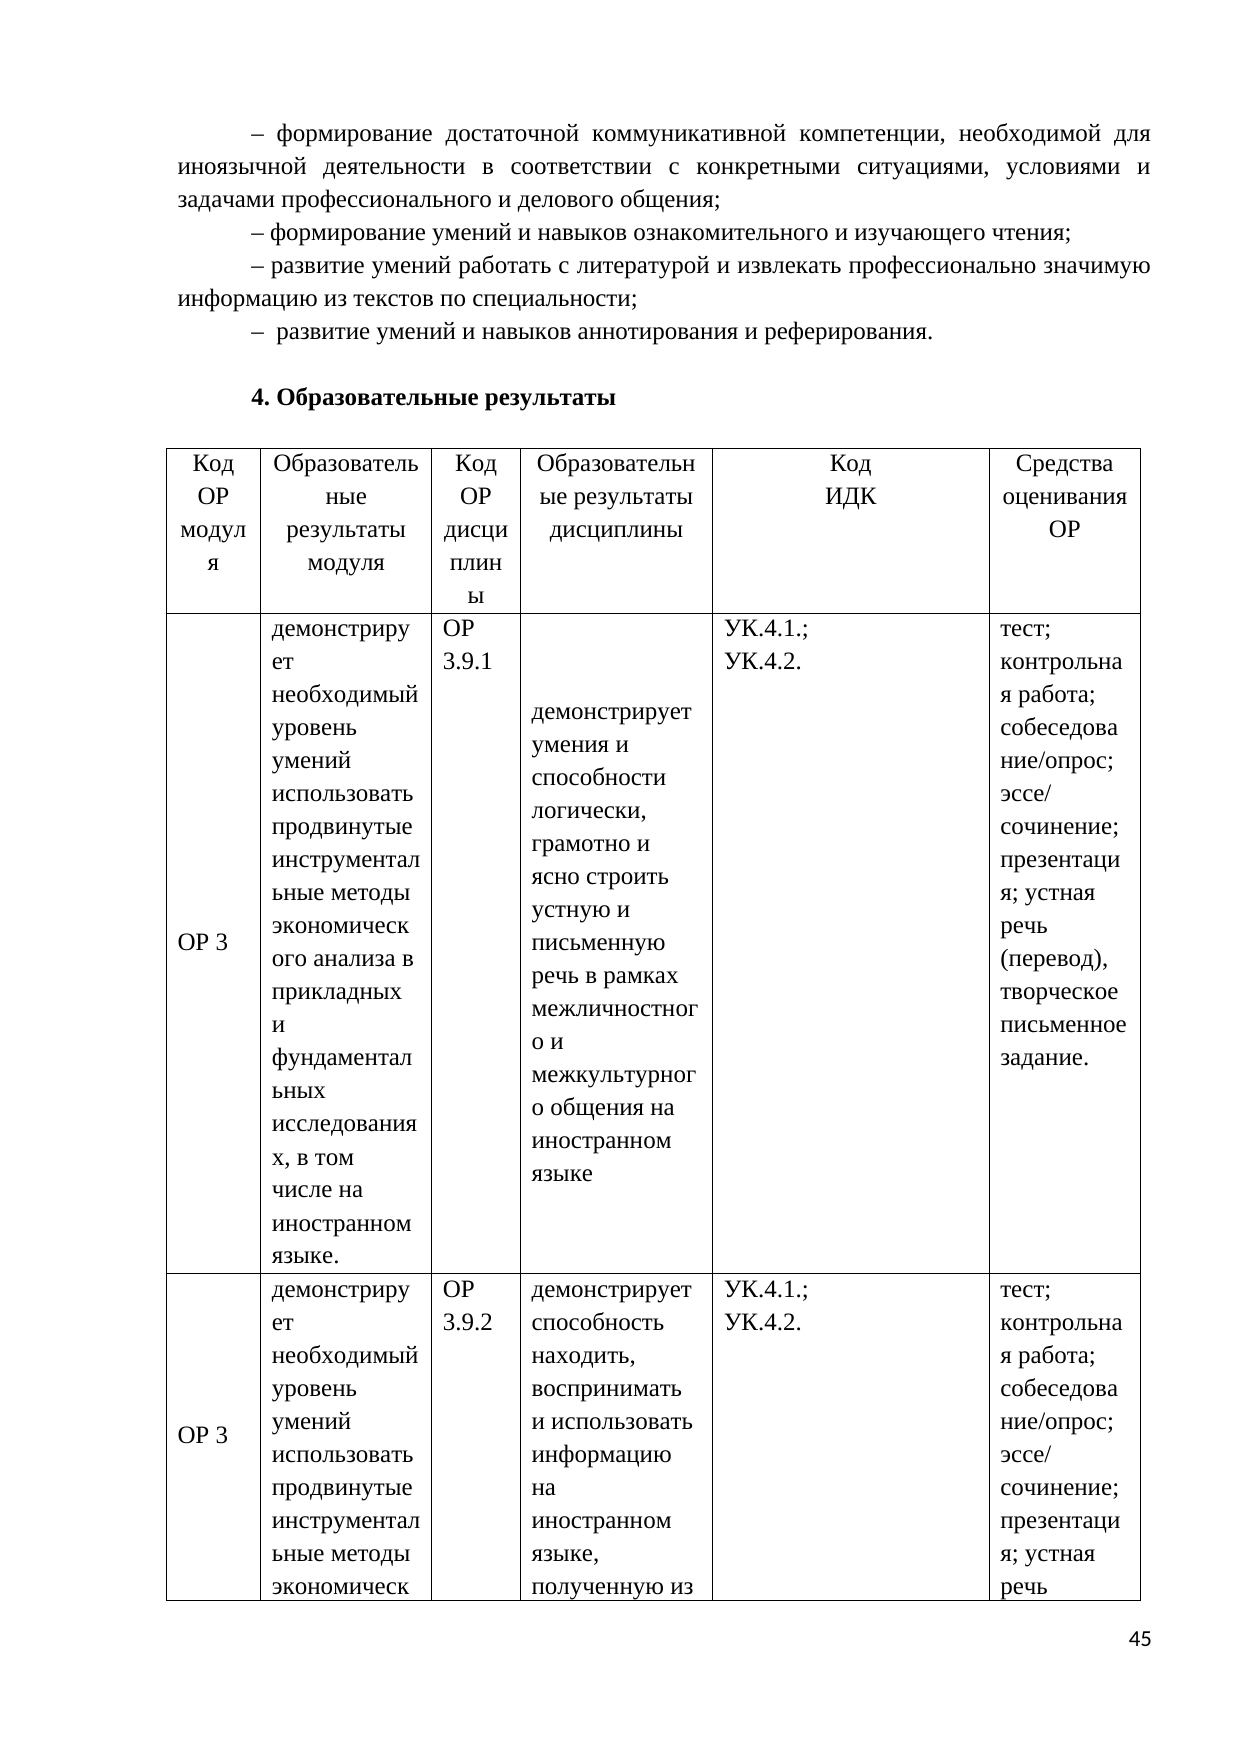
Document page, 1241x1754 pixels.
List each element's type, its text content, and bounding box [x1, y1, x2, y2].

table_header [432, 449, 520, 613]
text 4. Образовательные результаты [177, 382, 1152, 411]
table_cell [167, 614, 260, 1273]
text – развитие умений и навыков аннотирования и реферирования. [177, 316, 1152, 345]
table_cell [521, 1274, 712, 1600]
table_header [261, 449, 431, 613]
text – формирование умений и навыков ознакомительного и изучающего чтения; [177, 217, 1152, 246]
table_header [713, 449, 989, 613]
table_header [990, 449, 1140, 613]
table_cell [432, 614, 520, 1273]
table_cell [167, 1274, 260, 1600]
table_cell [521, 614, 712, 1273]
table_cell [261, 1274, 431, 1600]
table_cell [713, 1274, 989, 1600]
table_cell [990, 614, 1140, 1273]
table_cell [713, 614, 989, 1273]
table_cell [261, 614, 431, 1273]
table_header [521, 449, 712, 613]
text – развитие умений работать с литературой и извлекать профессионально значимую информацию из текстов по специальности; [177, 250, 1152, 312]
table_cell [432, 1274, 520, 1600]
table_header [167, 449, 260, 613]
text – формирование достаточной коммуникативной компетенции, необходимой для иноязычной деятельности в соответствии с конкретными ситуациями, условиями и задачами профессионального и делового общения; [177, 118, 1152, 213]
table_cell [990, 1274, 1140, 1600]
